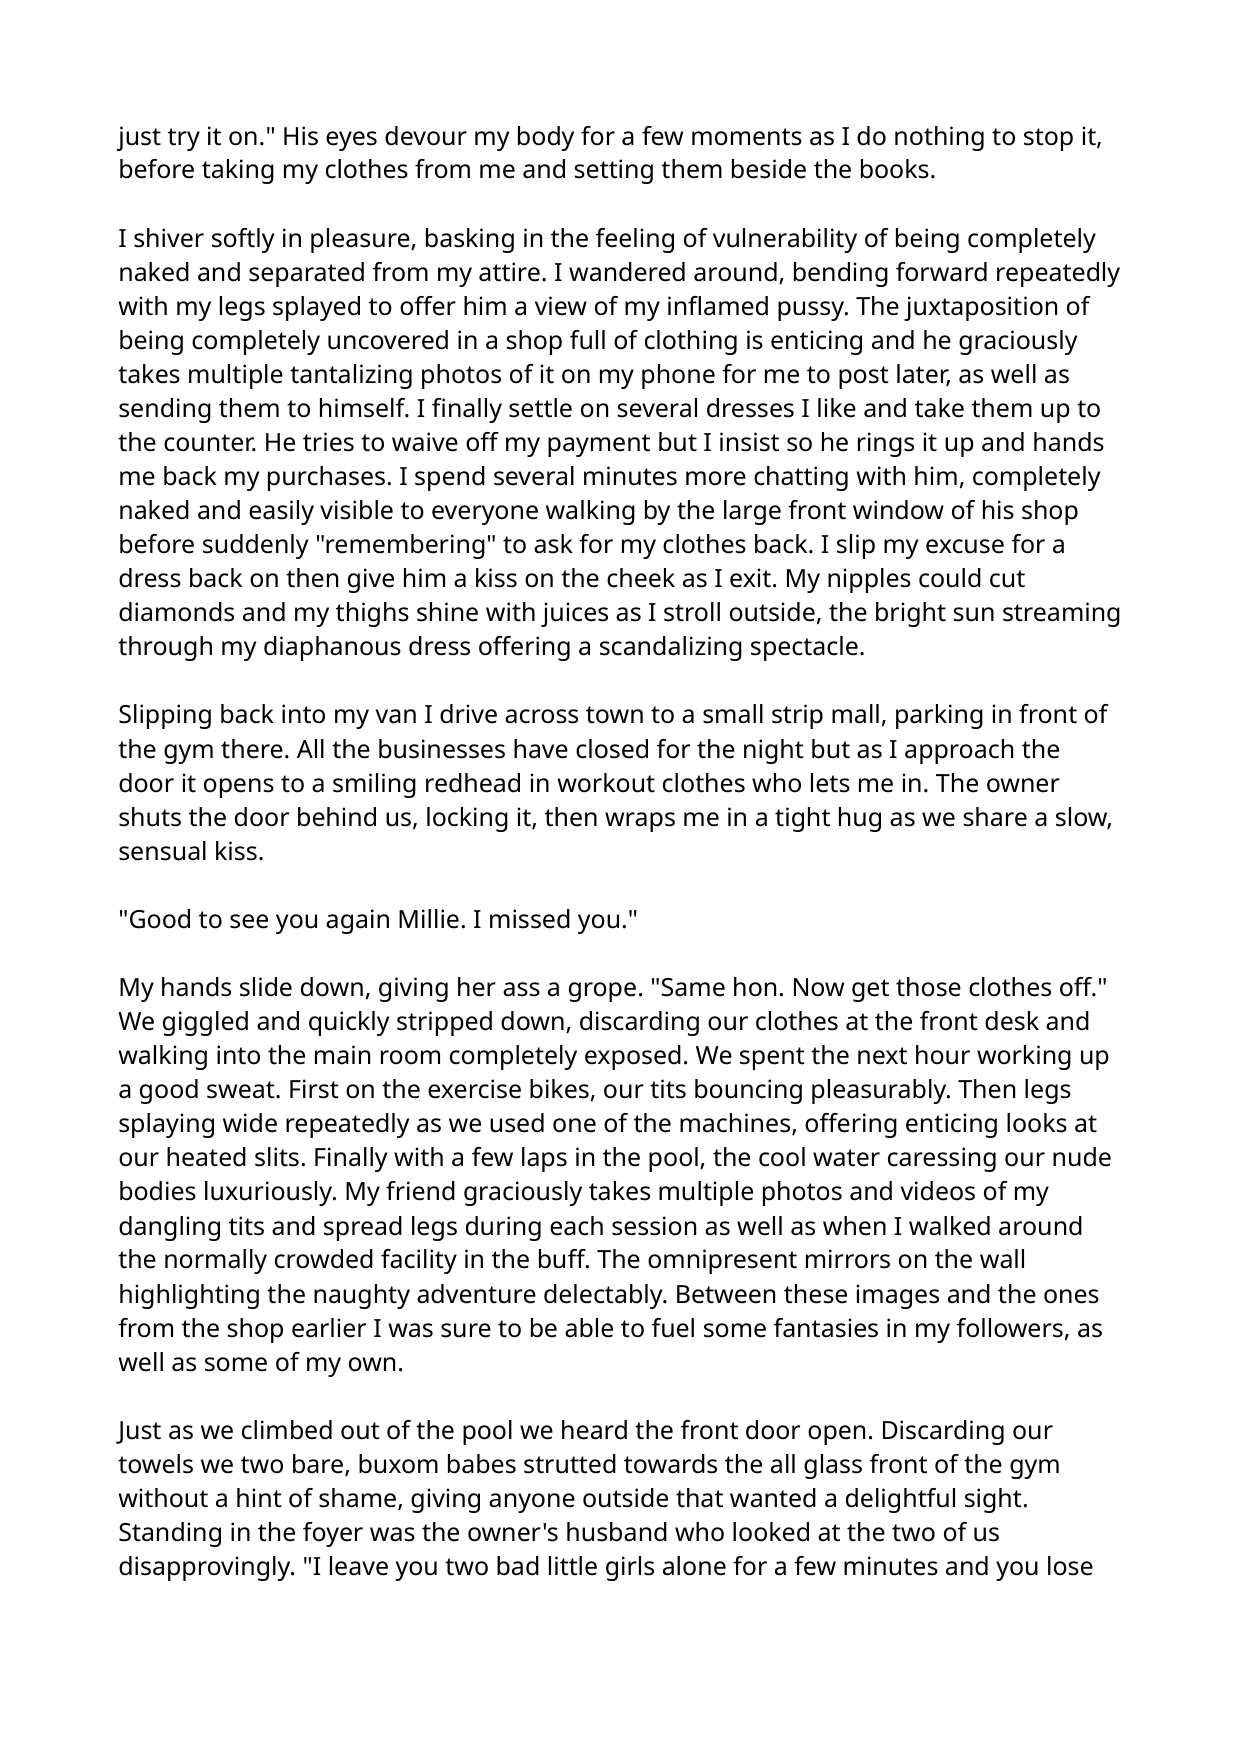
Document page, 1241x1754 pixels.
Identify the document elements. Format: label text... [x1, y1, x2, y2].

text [118, 1412, 1122, 1583]
text Slipping back into my van I drive across town to a small strip mall, parking in front of the gym there. All the businesses have closed for the night but as I approach the door it opens to a smiling redhead in workout clothes who lets me in. The owner shuts the door behind us, locking it, then wraps me in a tight hug as we share a slow, sensual kiss. [118, 697, 1122, 867]
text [118, 118, 1122, 186]
text My hands slide down, giving her ass a grope. "Same hon. Now get those clothes off." We giggled and quickly stripped down, discarding our clothes at the front desk and walking into the main room completely exposed. We spent the next hour working up a good sweat. First on the exercise bikes, our tits bouncing pleasurably. Then legs splaying wide repeatedly as we used one of the machines, offering enticing looks at our heated slits. Finally with a few laps in the pool, the cool water caressing our nude bodies luxuriously. My friend graciously takes multiple photos and videos of my dangling tits and spread legs during each session as well as when I walked around the normally crowded facility in the buff. The omnipresent mirrors on the wall highlighting the naughty adventure delectably. Between these images and the ones from the shop earlier I was sure to be able to fuel some fantasies in my followers, as well as some of my own. [118, 970, 1122, 1378]
text "Good to see you again Millie. I missed you." [118, 902, 1122, 936]
text I shiver softly in pleasure, basking in the feeling of vulnerability of being completely naked and separated from my attire. I wandered around, bending forward repeatedly with my legs splayed to offer him a view of my inflamed pussy. The juxtaposition of being completely uncovered in a shop full of clothing is enticing and he graciously takes multiple tantalizing photos of it on my phone for me to post later, as well as sending them to himself. I finally settle on several dresses I like and take them up to the counter. He tries to waive off my payment but I insist so he rings it up and hands me back my purchases. I spend several minutes more chatting with him, completely naked and easily visible to everyone walking by the large front window of his shop before suddenly "remembering" to ask for my clothes back. I slip my excuse for a dress back on then give him a kiss on the cheek as I exit. My nipples could cut diamonds and my thighs shine with juices as I stroll outside, the bright sun streaming through my diaphanous dress offering a scandalizing spectacle. [118, 220, 1122, 663]
